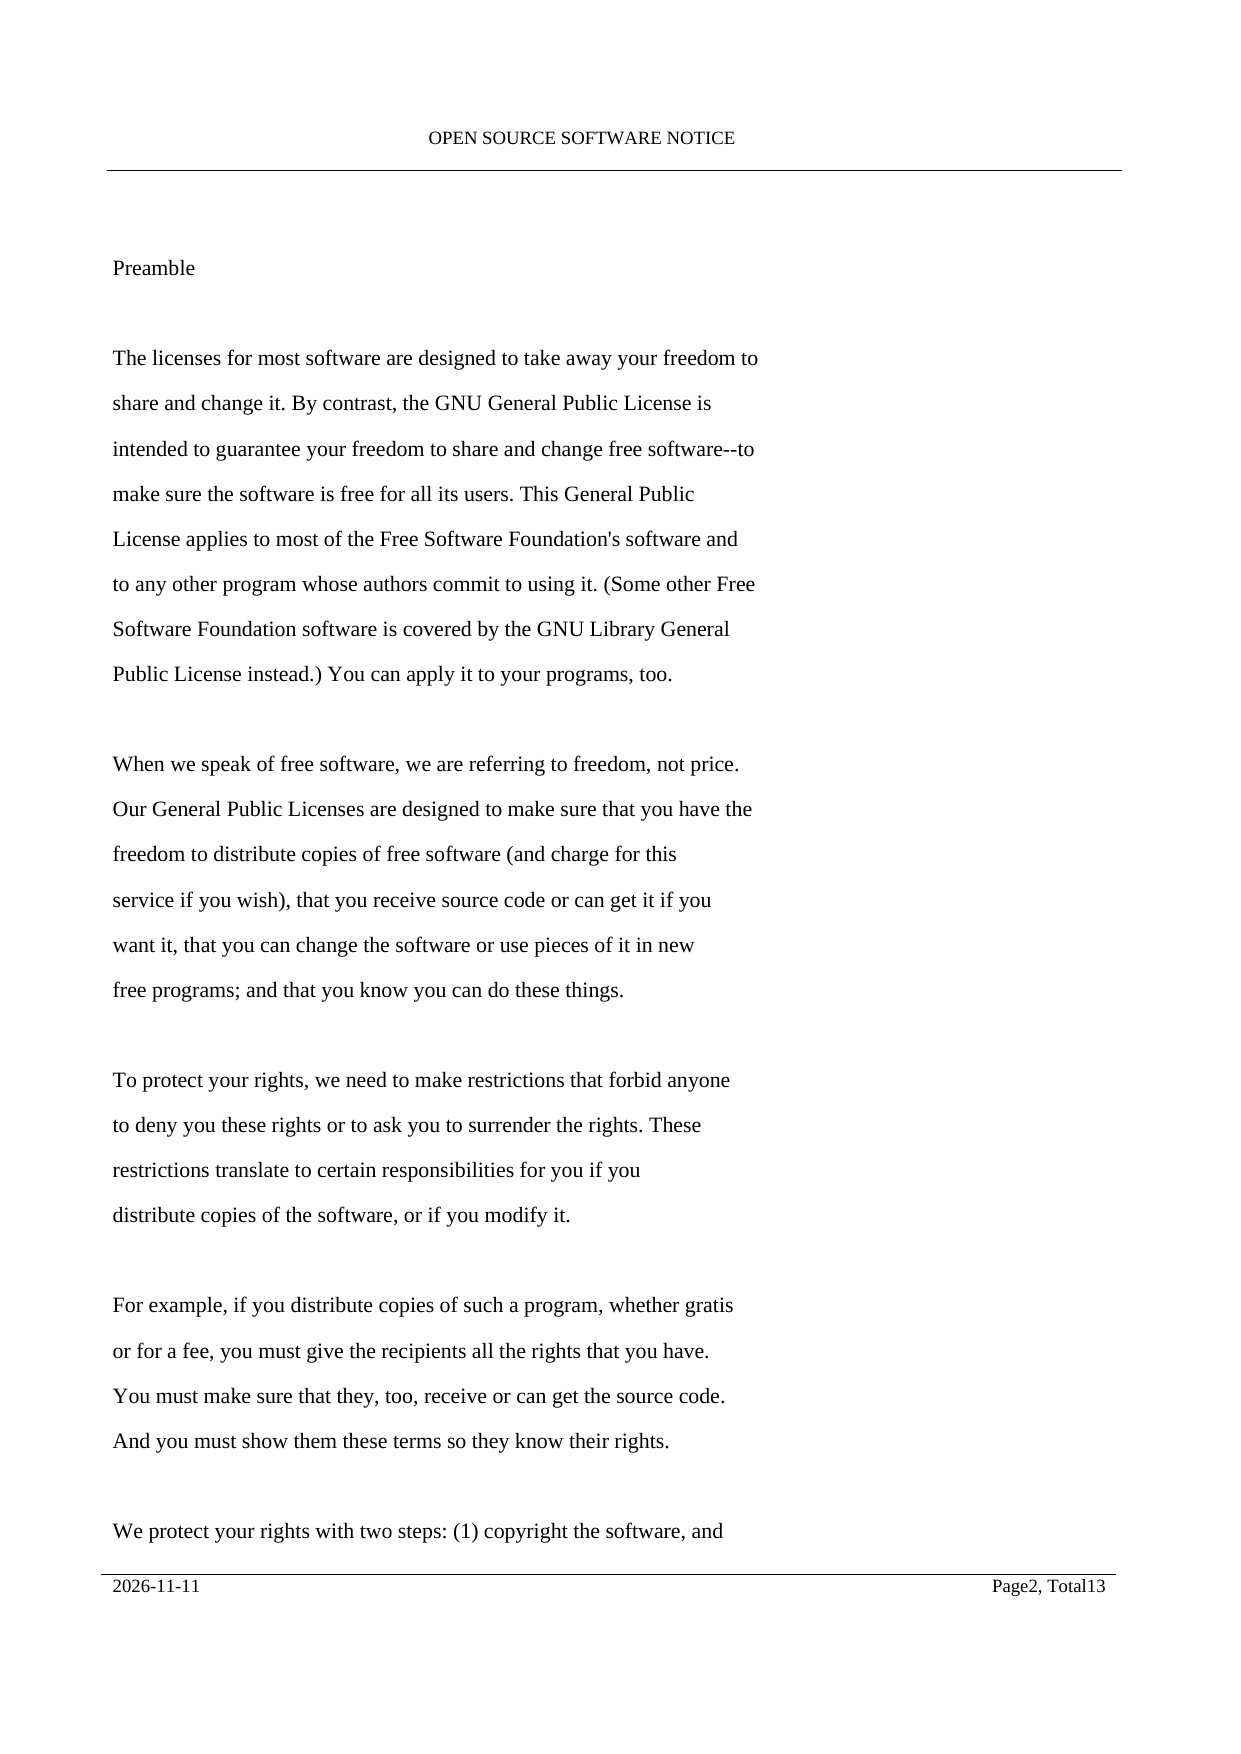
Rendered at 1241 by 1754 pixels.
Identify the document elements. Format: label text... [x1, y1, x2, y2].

text or for a fee, you must give the recipients all the rights that you have. [112, 1334, 1128, 1366]
text Preamble [112, 251, 1128, 284]
text service if you wish), that you receive source code or can get it if you [112, 883, 1128, 915]
text freedom to distribute copies of free software (and charge for this [112, 838, 1128, 870]
text to any other program whose authors commit to using it. (Some other Free [112, 567, 1128, 600]
text distribute copies of the software, or if you modify it. [112, 1199, 1128, 1231]
text License applies to most of the Free Software Foundation's software and [112, 522, 1128, 554]
text make sure the software is free for all its users. This General Public [112, 477, 1128, 509]
text And you must show them these terms so they know their rights. [112, 1424, 1128, 1457]
text To protect your rights, we need to make restrictions that forbid anyone [112, 1063, 1128, 1096]
text restrictions translate to certain responsibilities for you if you [112, 1153, 1128, 1186]
text Software Foundation software is covered by the GNU Library General [112, 612, 1128, 645]
text We protect your rights with two steps: (1) copyright the software, and [112, 1514, 1128, 1547]
text share and change it. By contrast, the GNU General Public License is [112, 387, 1128, 419]
text want it, that you can change the software or use pieces of it in new [112, 928, 1128, 961]
text intended to guarantee your freedom to share and change free software--to [112, 432, 1128, 464]
text to deny you these rights or to ask you to surrender the rights. These [112, 1108, 1128, 1141]
text For example, if you distribute copies of such a program, whether gratis [112, 1289, 1128, 1321]
text Public License instead.) You can apply it to your programs, too. [112, 657, 1128, 690]
text When we speak of free software, we are referring to freedom, not price. [112, 748, 1128, 780]
text Our General Public Licenses are designed to make sure that you have the [112, 793, 1128, 825]
text free programs; and that you know you can do these things. [112, 973, 1128, 1006]
text You must make sure that they, too, receive or can get the source code. [112, 1379, 1128, 1412]
text The licenses for most software are designed to take away your freedom to [112, 342, 1128, 374]
